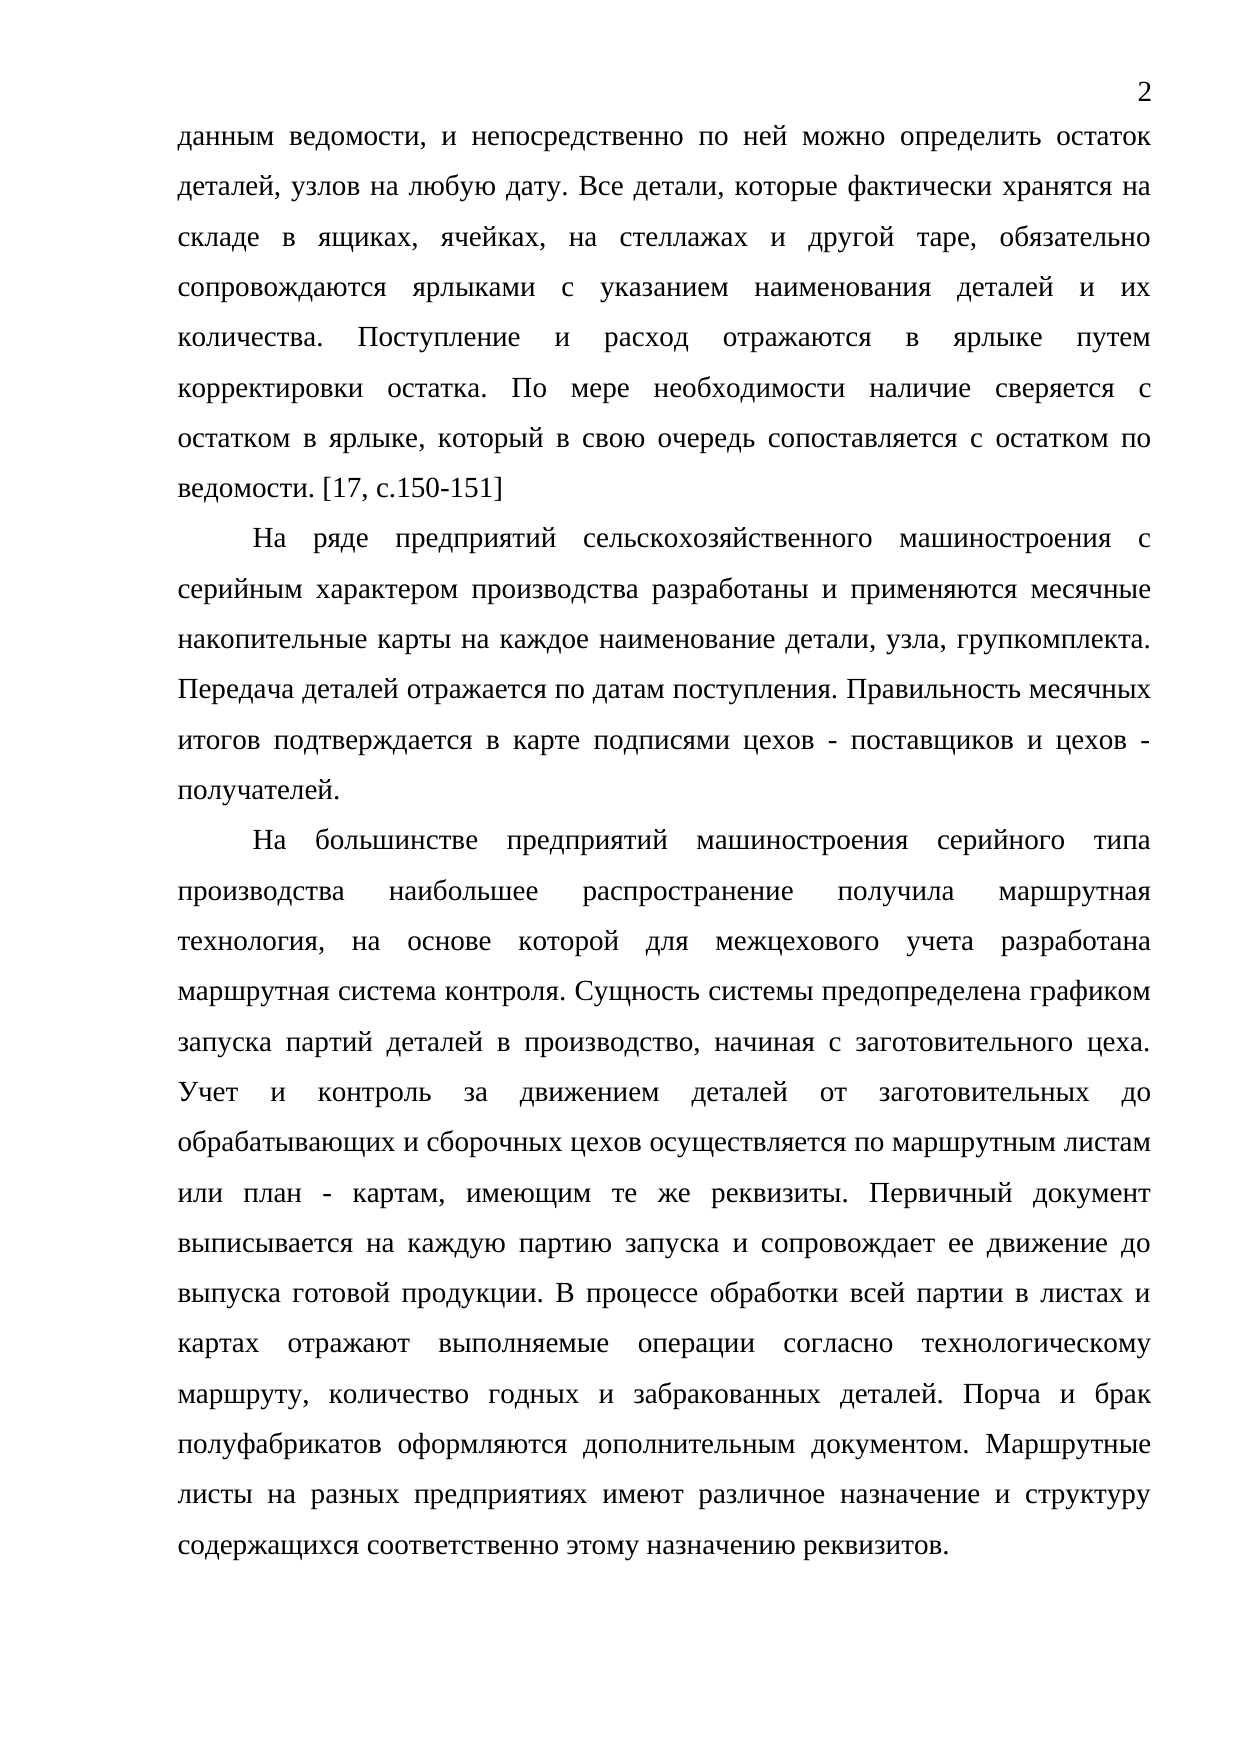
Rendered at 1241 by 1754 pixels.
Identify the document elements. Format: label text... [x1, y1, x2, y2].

text На большинстве предприятий машиностроения серийного типа производства наибольшее распространение получила маршрутная технология, на основе которой для межцехового учета разработана маршрутная система контроля. Сущность системы предопределена графиком запуска партий деталей в производство, начиная с заготовительного цеха. Учет и контроль за движением деталей от заготовительных до обрабатывающих и сборочных цехов осуществляется по маршрутным листам или план - картам, имеющим те же реквизиты. Первичный документ выписывается на каждую партию запуска и сопровождает ее движение до выпуска готовой продукции. В процессе обработки всей партии в листах и картах отражают выполняемые операции согласно технологическому маршруту, количество годных и забракованных деталей. Порча и брак полуфабрикатов оформляются дополнительным документом. Маршрутные листы на разных предприятиях имеют различное назначение и структуру содержащихся соответственно этому назначению реквизитов. [177, 822, 1152, 1560]
text На ряде предприятий сельскохозяйственного машиностроения с серийным характером производства разработаны и применяются месячные накопительные карты на каждое наименование детали, узла, групкомплекта. Передача деталей отражается по датам поступления. Правильность месячных итогов подтверждается в карте подписями цехов - поставщиков и цехов - получателей. [177, 521, 1152, 806]
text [177, 118, 1152, 504]
